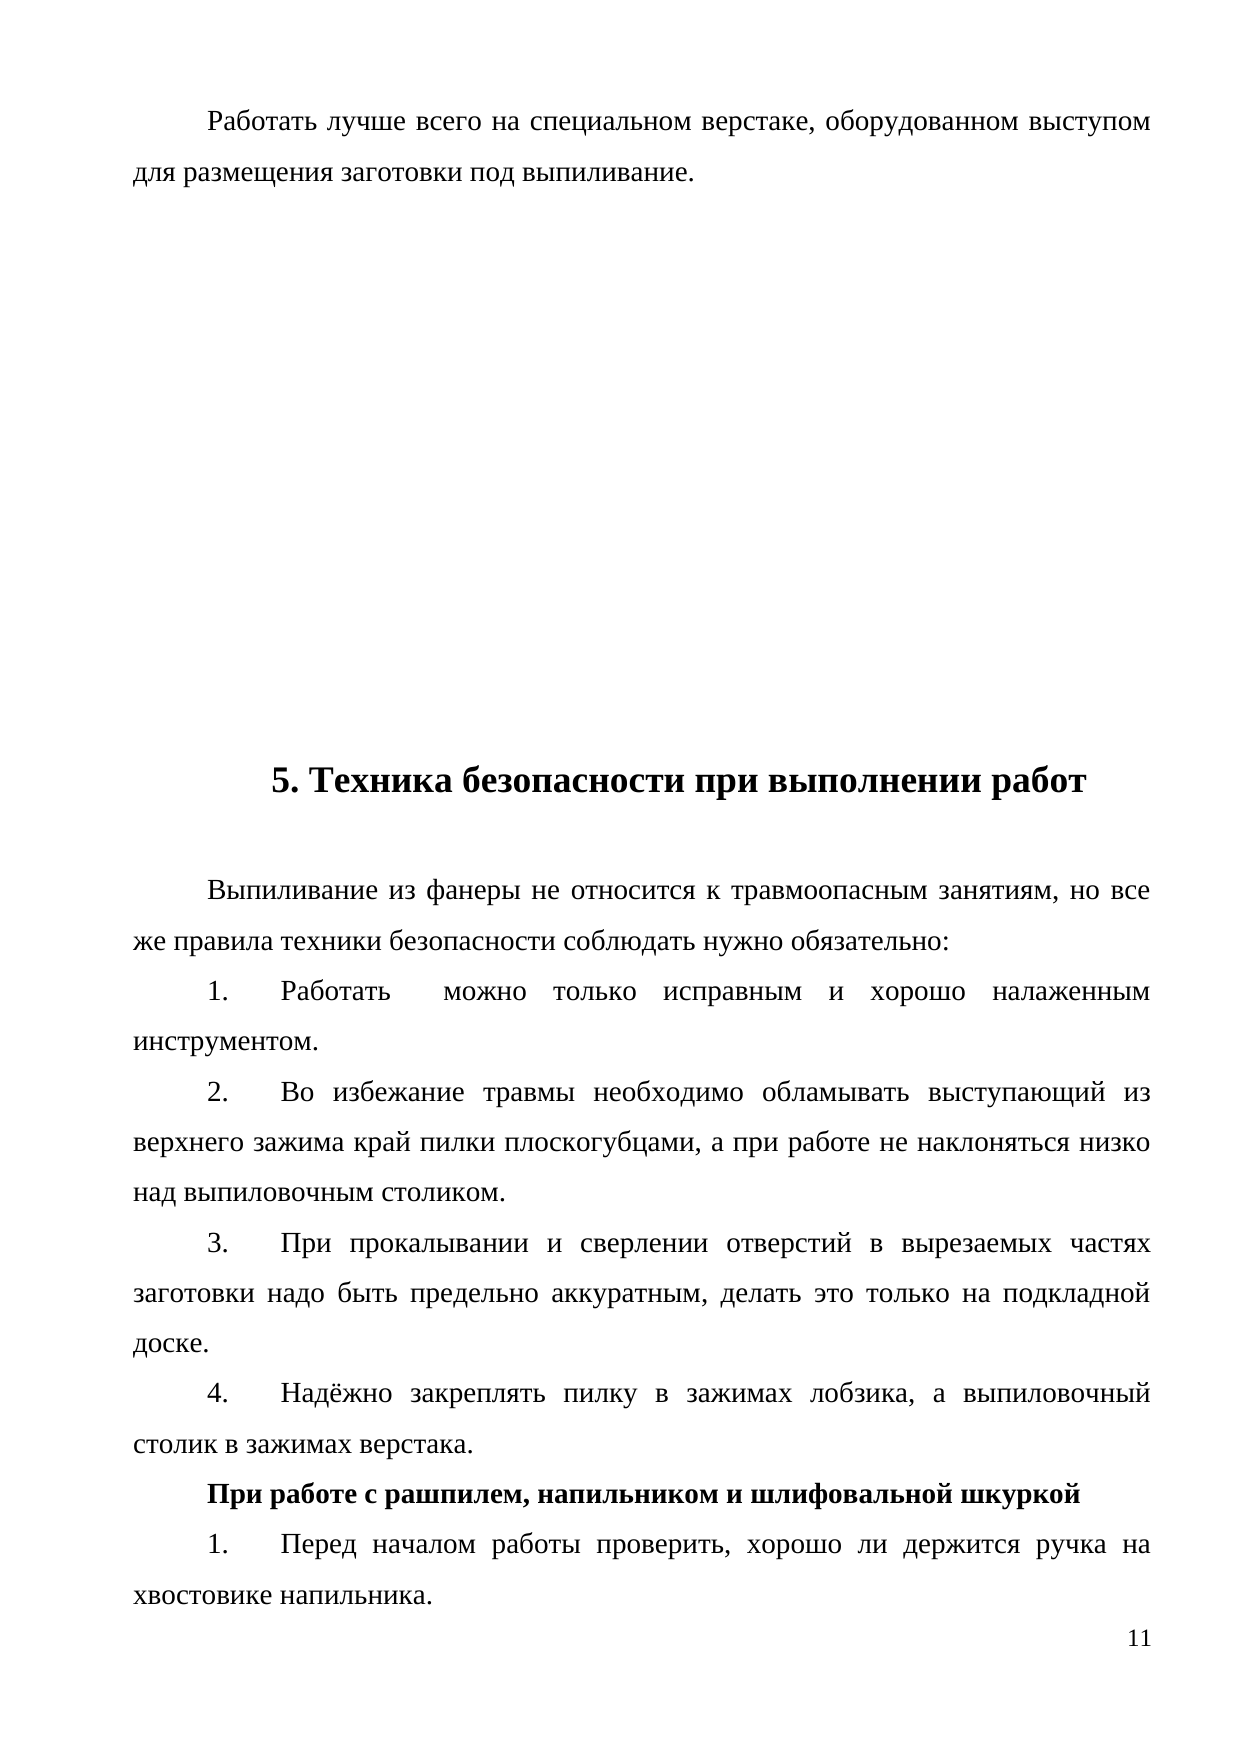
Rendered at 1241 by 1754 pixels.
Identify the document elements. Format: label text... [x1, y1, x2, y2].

text Работать лучше всего на специальном верстаке, оборудованном выступом для размещения заготовки под выпиливание. [133, 103, 1152, 187]
list Надёжно закреплять пилку в зажимах лобзика, а выпиловочный столик в зажимах верстака. [133, 1376, 1152, 1459]
list Работать можно только исправным и хорошо налаженным инструментом. [133, 973, 1152, 1057]
list Перед началом работы проверить, хорошо ли держится ручка на хвостовике напильника. [133, 1527, 1152, 1610]
list Во избежание травмы необходимо обламывать выступающий из верхнего зажима край пилки плоскогубцами, а при работе не наклоняться низко над выпиловочным столиком. [133, 1074, 1152, 1208]
list При работе с рашпилем, напильником и шлифовальной шкуркой [133, 1476, 1152, 1510]
text 5. Техника безопасности при выполнении работ [133, 757, 1152, 801]
list При прокалывании и сверлении отверстий в вырезаемых частях заготовки надо быть предельно аккуратным, делать это только на подкладной доске. [133, 1225, 1152, 1359]
text Выпиливание из фанеры не относится к травмоопасным занятиям, но все же правила техники безопасности соблюдать нужно обязательно: [133, 872, 1152, 956]
